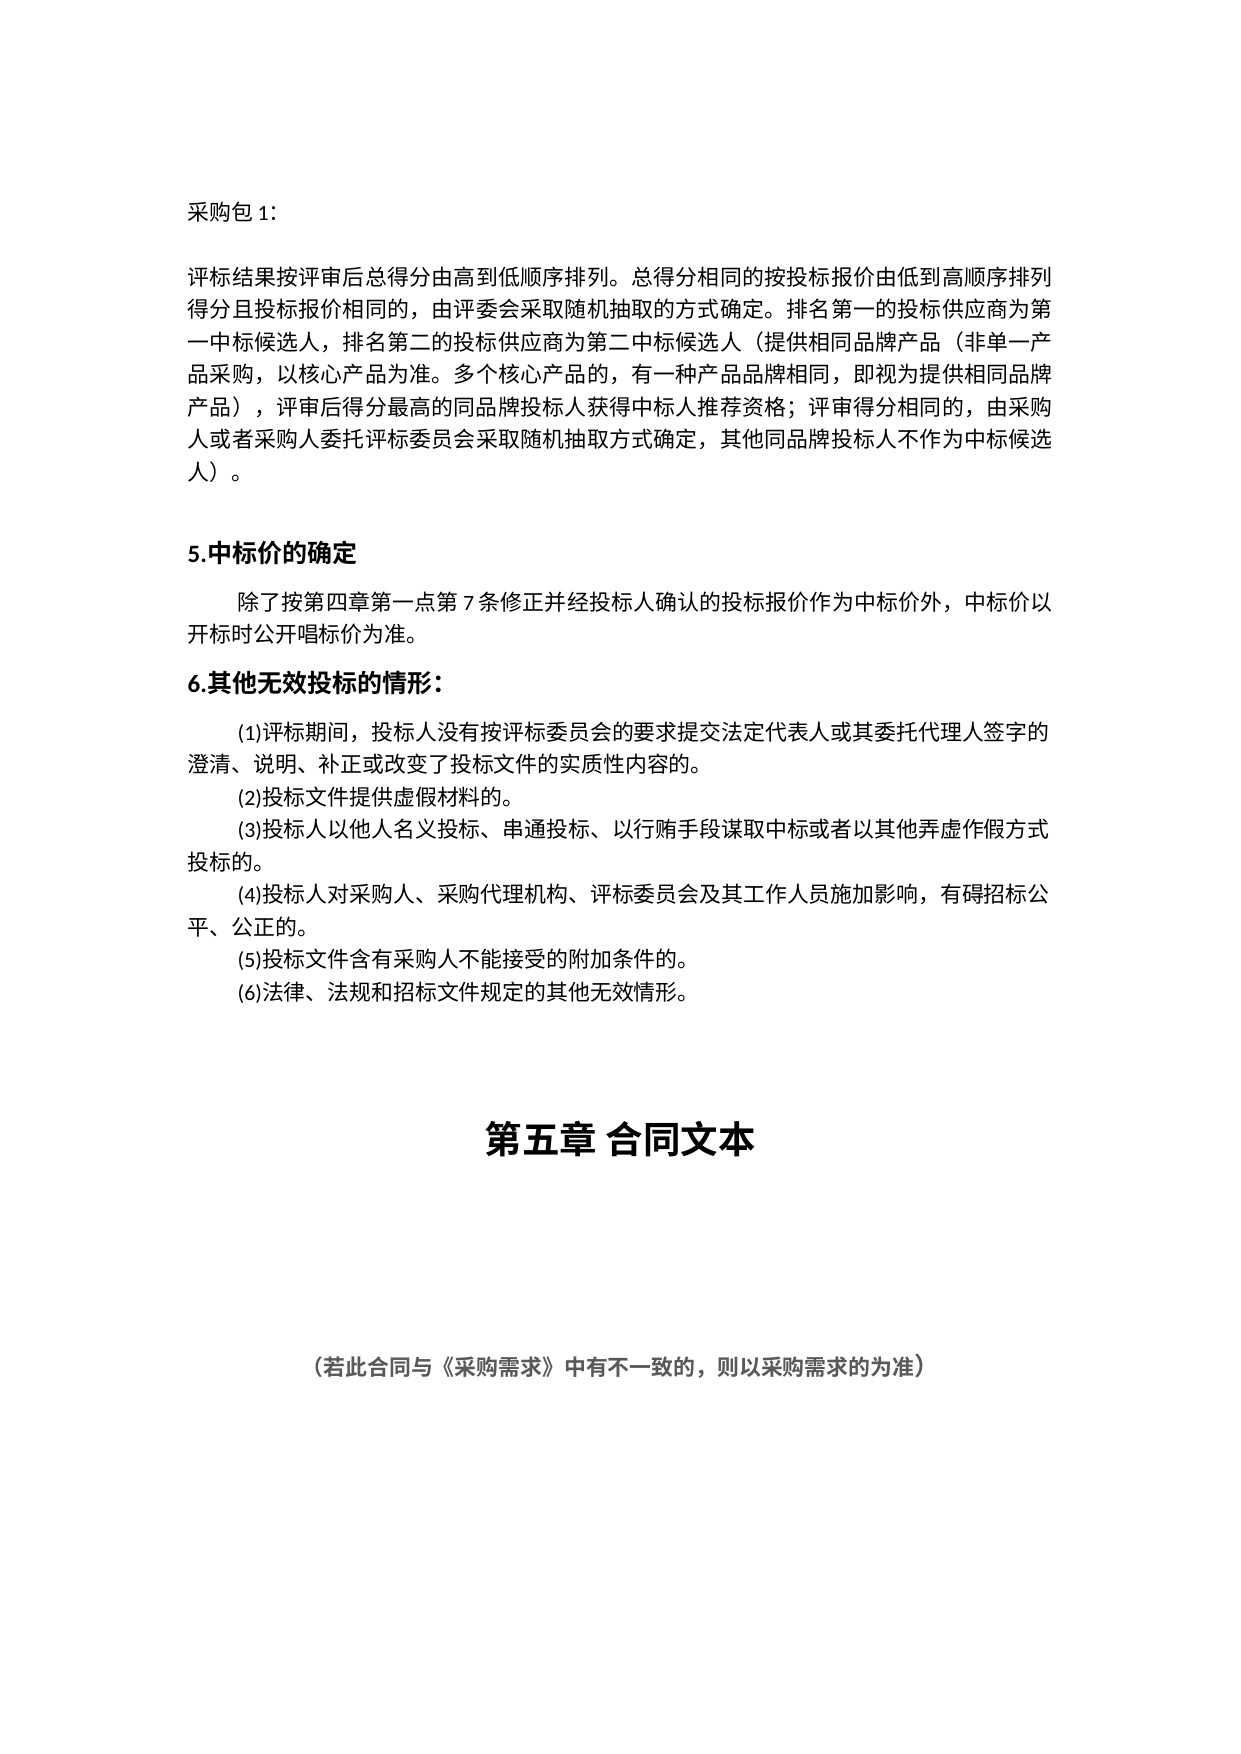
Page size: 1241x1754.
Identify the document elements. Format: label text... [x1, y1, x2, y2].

text (5)投标文件含有采购人不能接受的附加条件的。 [187, 942, 1053, 974]
text 采购包1： [187, 194, 1053, 227]
text 除了按第四章第一点第7条修正并经投标人确认的投标报价作为中标价外，中标价以开标时公开唱标价为准。 [187, 584, 1053, 649]
text 评标结果按评审后总得分由高到低顺序排列。总得分相同的按投标报价由低到高顺序排列。得分且投标报价相同的，由评委会采取随机抽取的方式确定。排名第一的投标供应商为第一中标候选人，排名第二的投标供应商为第二中标候选人（提供相同品牌产品（非单一产品采购，以核心产品为准。多个核心产品的，有一种产品品牌相同，即视为提供相同品牌产品），评审后得分最高的同品牌投标人获得中标人推荐资格；评审得分相同的，由采购人或者采购人委托评标委员会采取随机抽取方式确定，其他同品牌投标人不作为中标候选人）。 [187, 259, 1053, 487]
text (4)投标人对采购人、采购代理机构、评标委员会及其工作人员施加影响，有碍招标公平、公正的。 [187, 877, 1053, 942]
text (1)评标期间，投标人没有按评标委员会的要求提交法定代表人或其委托代理人签字的澄清、说明、补正或改变了投标文件的实质性内容的。 [187, 714, 1053, 779]
text （若此合同与《采购需求》中有不一致的，则以采购需求的为准） [187, 1332, 1053, 1397]
text (2)投标文件提供虚假材料的。 [187, 779, 1053, 812]
text 5.中标价的确定 [187, 519, 1053, 584]
text (3)投标人以他人名义投标、串通投标、以行贿手段谋取中标或者以其他弄虚作假方式投标的。 [187, 812, 1053, 877]
text 第五章 合同文本 [187, 1104, 1053, 1169]
text 6.其他无效投标的情形： [187, 649, 1053, 714]
text (6)法律、法规和招标文件规定的其他无效情形。 [187, 974, 1053, 1007]
